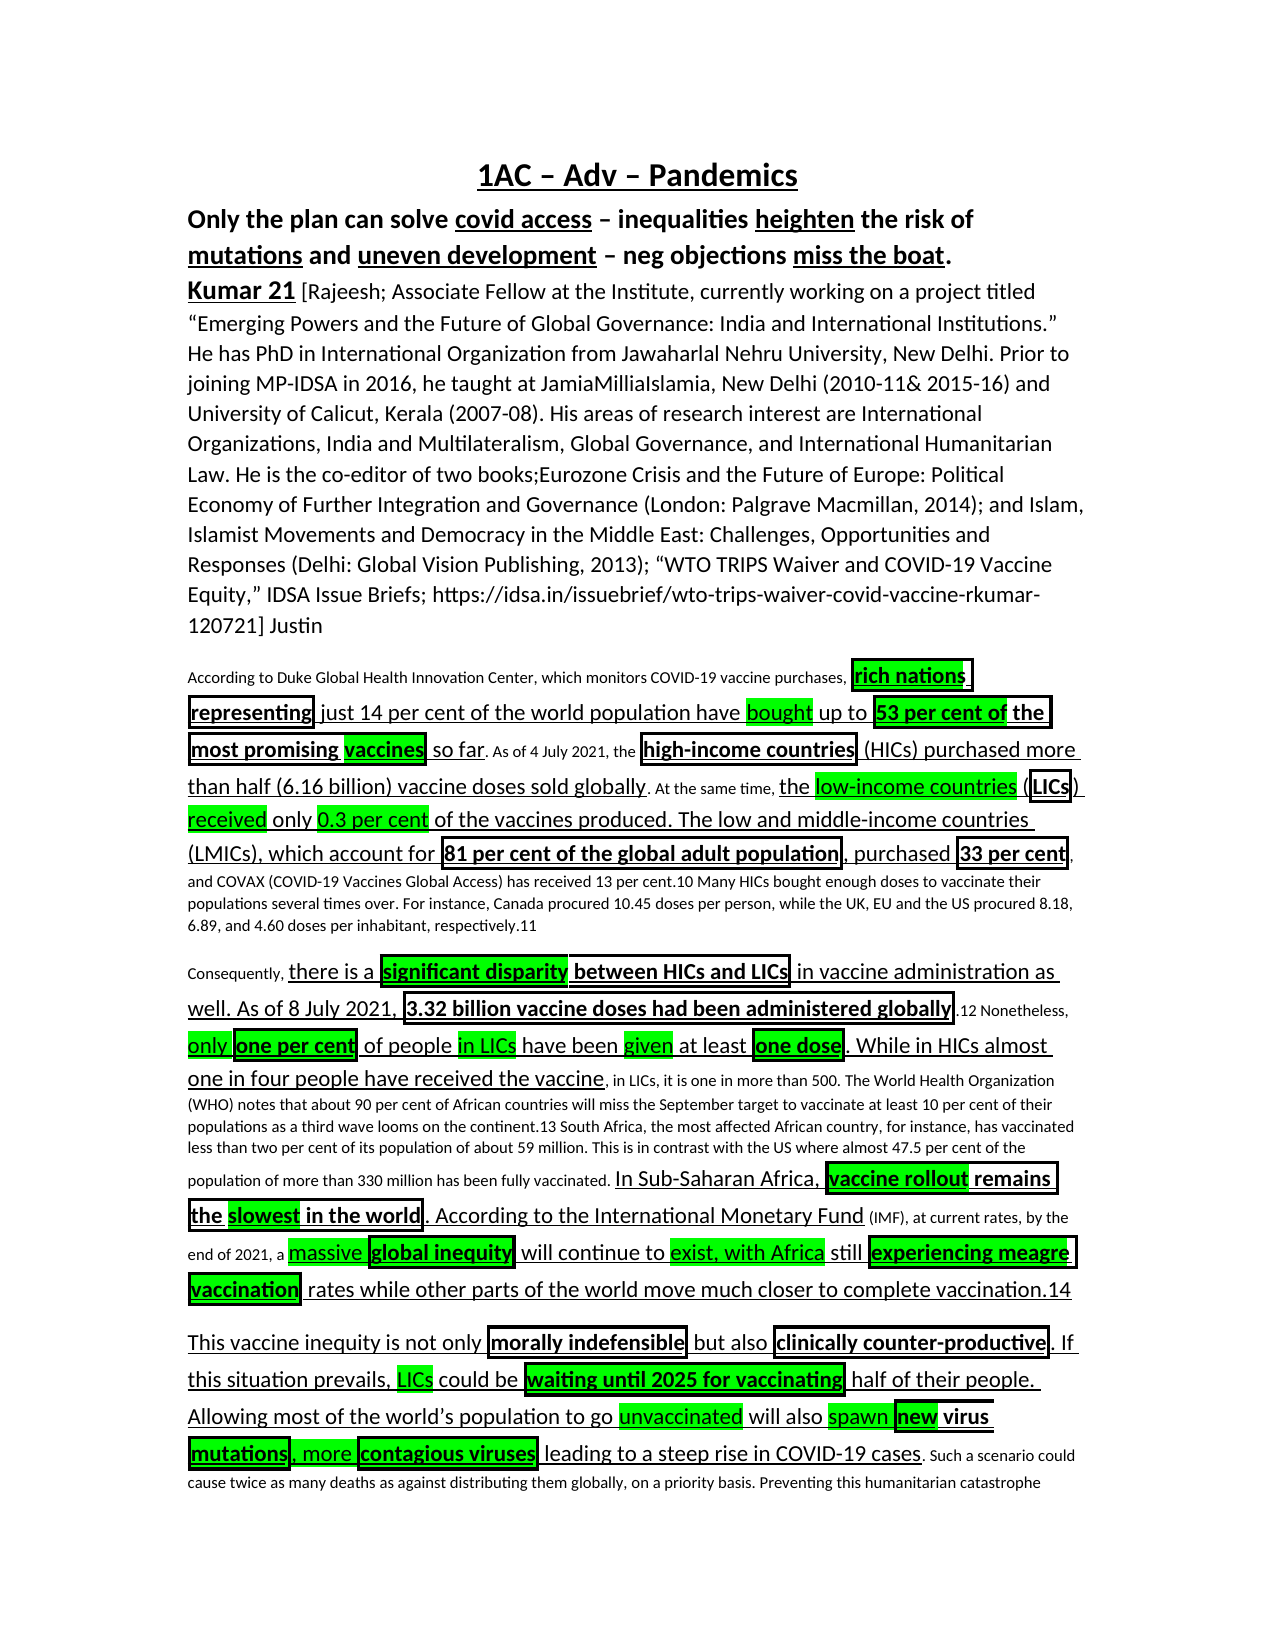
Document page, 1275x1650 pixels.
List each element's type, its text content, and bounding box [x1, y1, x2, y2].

text Kumar 21 [Rajeesh; Associate Fellow at the Institute, currently working on a project titled “Emerging Powers and the Future of Global Governance: India and International Institutions.” He has PhD in International Organization from Jawaharlal Nehru University, New Delhi. Prior to joining MP-IDSA in 2016, he taught at JamiaMilliaIslamia, New Delhi (2010-11& 2015-16) and University of Calicut, Kerala (2007-08). His areas of research interest are International Organizations, India and Multilateralism, Global Governance, and International Humanitarian Law. He is the co-editor of two books;Eurozone Crisis and the Future of Europe: Political Economy of Further Integration and Governance (London: Palgrave Macmillan, 2014); and Islam, Islamist Movements and Democracy in the Middle East: Challenges, Opportunities and Responses (Delhi: Global Vision Publishing, 2013); “WTO TRIPS Waiver and COVID-19 Vaccine Equity,” IDSA Issue Briefs; https://idsa.in/issuebrief/wto-trips-waiver-covid-vaccine-rkumar-120721] Justin [187, 273, 1087, 639]
subtitle Only the plan can solve covid access – inequalities heighten the risk of mutations and uneven development – neg objections miss the boat. [187, 202, 1087, 271]
text Consequently, there is a significant disparity between HICs and LICs in vaccine administration as well. As of 8 July 2021, 3.32 billion vaccine doses had been administered globally.12 Nonetheless, only one per cent of people in LICs have been given at least one dose. While in HICs almost one in four people have received the vaccine, in LICs, it is one in more than 500. The World Health Organization (WHO) notes that about 90 per cent of African countries will miss the September target to vaccinate at least 10 per cent of their populations as a third wave looms on the continent.13 South Africa, the most affected African country, for instance, has vaccinated less than two per cent of its population of about 59 million. This is in contrast with the US where almost 47.5 per cent of the population of more than 330 million has been fully vaccinated. In Sub-Saharan Africa, vaccine rollout remains the slowest in the world. According to the International Monetary Fund (IMF), at current rates, by the end of 2021, a massive global inequity will continue to exist, with Africa still experiencing meagre vaccination rates while other parts of the world move much closer to complete vaccination.14 [187, 954, 1087, 1306]
subtitle 1AC – Adv – Pandemics [187, 154, 1087, 195]
text According to Duke Global Health Innovation Center, which monitors COVID-19 vaccine purchases, rich nations representing just 14 per cent of the world population have bought up to 53 per cent of the most promising vaccines so far. As of 4 July 2021, the high-income countries (HICs) purchased more than half (6.16 billion) vaccine doses sold globally. At the same time, the low-income countries (LICs) received only 0.3 per cent of the vaccines produced. The low and middle-income countries (LMICs), which account for 81 per cent of the global adult population, purchased 33 per cent, and COVAX (COVID-19 Vaccines Global Access) has received 13 per cent.10 Many HICs bought enough doses to vaccinate their populations several times over. For instance, Canada procured 10.45 doses per person, while the UK, EU and the US procured 8.18, 6.89, and 4.60 doses per inhabitant, respectively.11 [187, 658, 1087, 936]
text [187, 1325, 1087, 1492]
